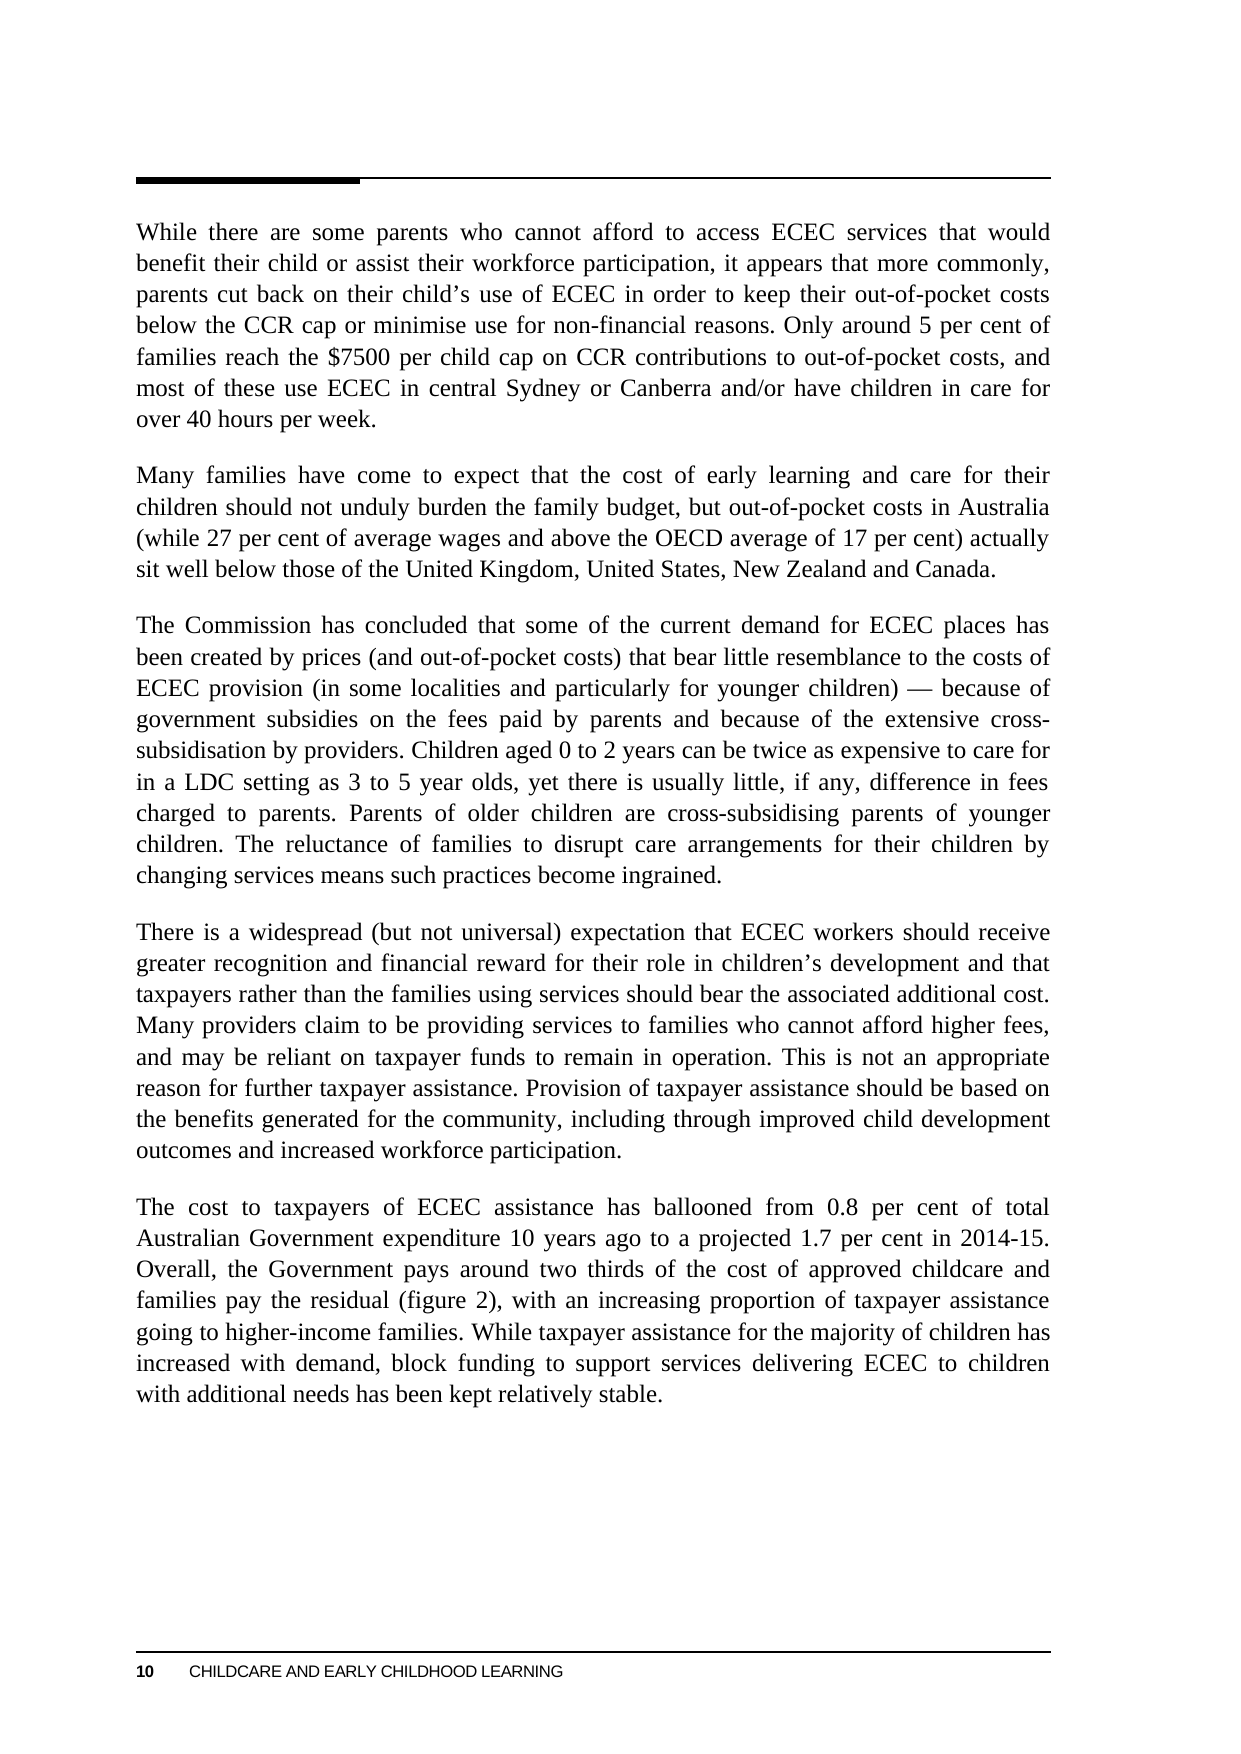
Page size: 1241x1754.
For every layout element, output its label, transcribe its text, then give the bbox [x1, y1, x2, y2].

text The Commission has concluded that some of the current demand for ECEC places has been created by prices (and out-of-pocket costs) that bear little resemblance to the costs of ECEC provision (in some localities and particularly for younger children) — because of government subsidies on the fees paid by parents and because of the extensive cross-subsidisation by providers. Children aged 0 to 2 years can be twice as expensive to care for in a LDC setting as 3 to 5 year olds, yet there is usually little, if any, difference in fees charged to parents. Parents of older children are cross-subsidising parents of younger children. The reluctance of families to disrupt care arrangements for their children by changing services means such practices become ingrained. [136, 608, 1051, 889]
text There is a widespread (but not universal) expectation that ECEC workers should receive greater recognition and financial reward for their role in children’s development and that taxpayers rather than the families using services should bear the associated additional cost. Many providers claim to be providing services to families who cannot afford higher fees, and may be reliant on taxpayer funds to remain in operation. This is not an appropriate reason for further taxpayer assistance. Provision of taxpayer assistance should be based on the benefits generated for the community, including through improved child development outcomes and increased workforce participation. [136, 914, 1051, 1164]
text While there are some parents who cannot afford to access ECEC services that would benefit their child or assist their workforce participation, it appears that more commonly, parents cut back on their child’s use of ECEC in order to keep their out-of-pocket costs below the CCR cap or minimise use for non-financial reasons. Only around 5 per cent of families reach the $7500 per child cap on CCR contributions to out-of-pocket costs, and most of these use ECEC in central Sydney or Canberra and/or have children in care for over 40 hours per week. [136, 214, 1051, 433]
text Many families have come to expect that the cost of early learning and care for their children should not unduly burden the family budget, but out-of-pocket costs in Australia (while 27 per cent of average wages and above the OECD average of 17 per cent) actually sit well below those of the United Kingdom, United States, New Zealand and Canada. [136, 458, 1051, 583]
text The cost to taxpayers of ECEC assistance has ballooned from 0.8 per cent of total Australian Government expenditure 10 years ago to a projected 1.7 per cent in 2014-15. Overall, the Government pays around two thirds of the cost of approved childcare and families pay the residual (figure 2), with an increasing proportion of taxpayer assistance going to higher-income families. While taxpayer assistance for the majority of children has increased with demand, block funding to support services delivering ECEC to children with additional needs has been kept relatively stable. [136, 1189, 1051, 1408]
